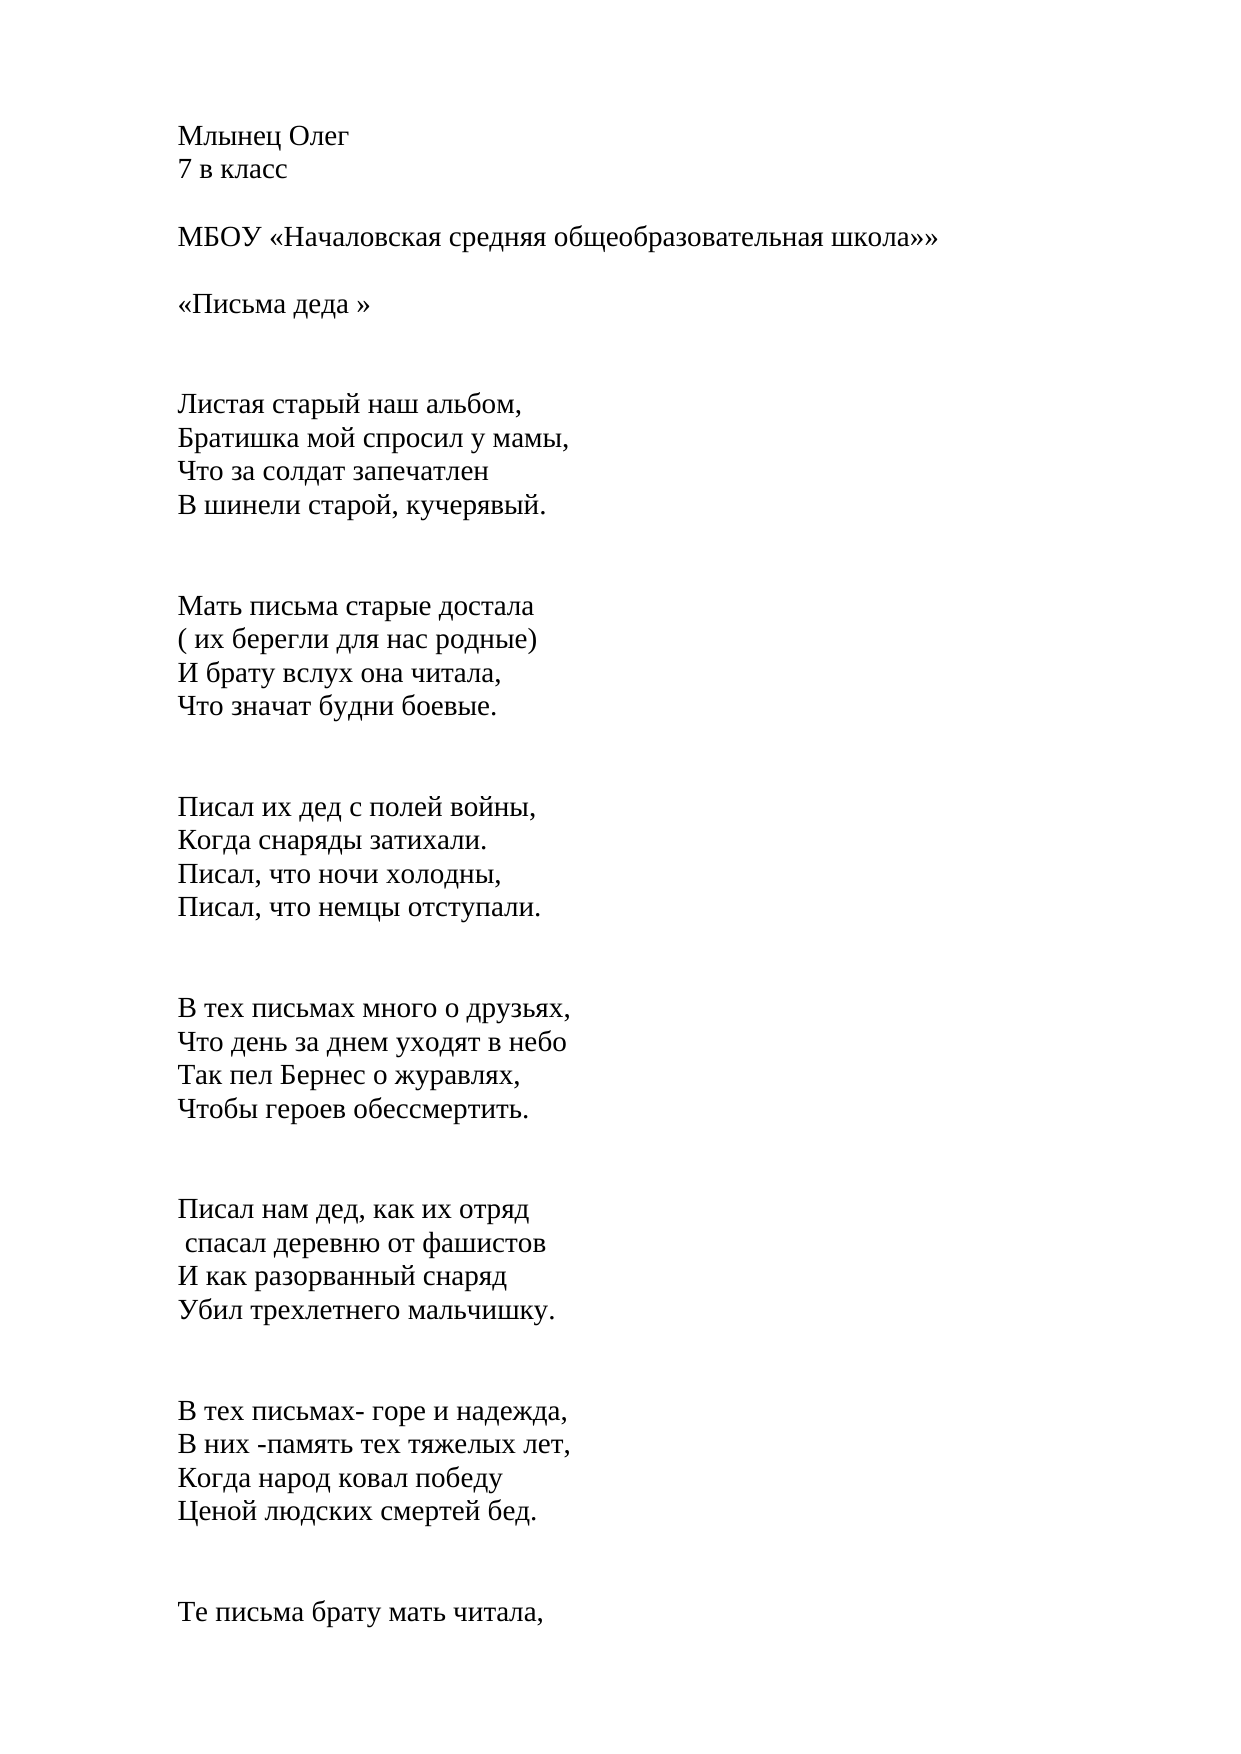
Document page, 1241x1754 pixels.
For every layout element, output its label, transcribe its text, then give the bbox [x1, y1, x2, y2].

text В тех письмах много о друзьях, [177, 990, 1152, 1024]
text Листая старый наш альбом, [177, 386, 1152, 420]
text «Письма деда » [177, 286, 1152, 319]
text Писал, что ночи холодны, [177, 856, 1152, 889]
text Когда снаряды затихали. [177, 822, 1152, 856]
text ( их берегли для нас родные) [177, 621, 1152, 655]
text МБОУ «Началовская средняя общеобразовательная школа»» [177, 219, 1152, 252]
text Мать письма старые достала [177, 588, 1152, 621]
text Что за солдат запечатлен [177, 453, 1152, 487]
text Что день за днем уходят в небо [177, 1024, 1152, 1057]
text спасал деревню от фашистов [177, 1225, 1152, 1258]
text Писал нам дед, как их отряд [177, 1191, 1152, 1225]
text 7 в класс [177, 152, 1152, 185]
text И как разорванный снаряд [177, 1258, 1152, 1292]
text В тех письмах- горе и надежда, [177, 1393, 1152, 1426]
text Убил трехлетнего мальчишку. [177, 1292, 1152, 1326]
text Так пел Бернес о журавлях, [177, 1057, 1152, 1091]
text Млынец Олег [177, 118, 1152, 152]
text Братишка мой спросил у мамы, [177, 420, 1152, 453]
text В шинели старой, кучерявый. [177, 487, 1152, 521]
text Писал, что немцы отступали. [177, 889, 1152, 923]
text Ценой людских смертей бед. [177, 1493, 1152, 1527]
text И брату вслух она читала, [177, 655, 1152, 688]
text Те письма брату мать читала, [177, 1594, 1152, 1627]
text Когда народ ковал победу [177, 1460, 1152, 1493]
text В них -память тех тяжелых лет, [177, 1426, 1152, 1460]
text Что значат будни боевые. [177, 688, 1152, 722]
text Чтобы героев обессмертить. [177, 1091, 1152, 1124]
text Писал их дед с полей войны, [177, 789, 1152, 822]
